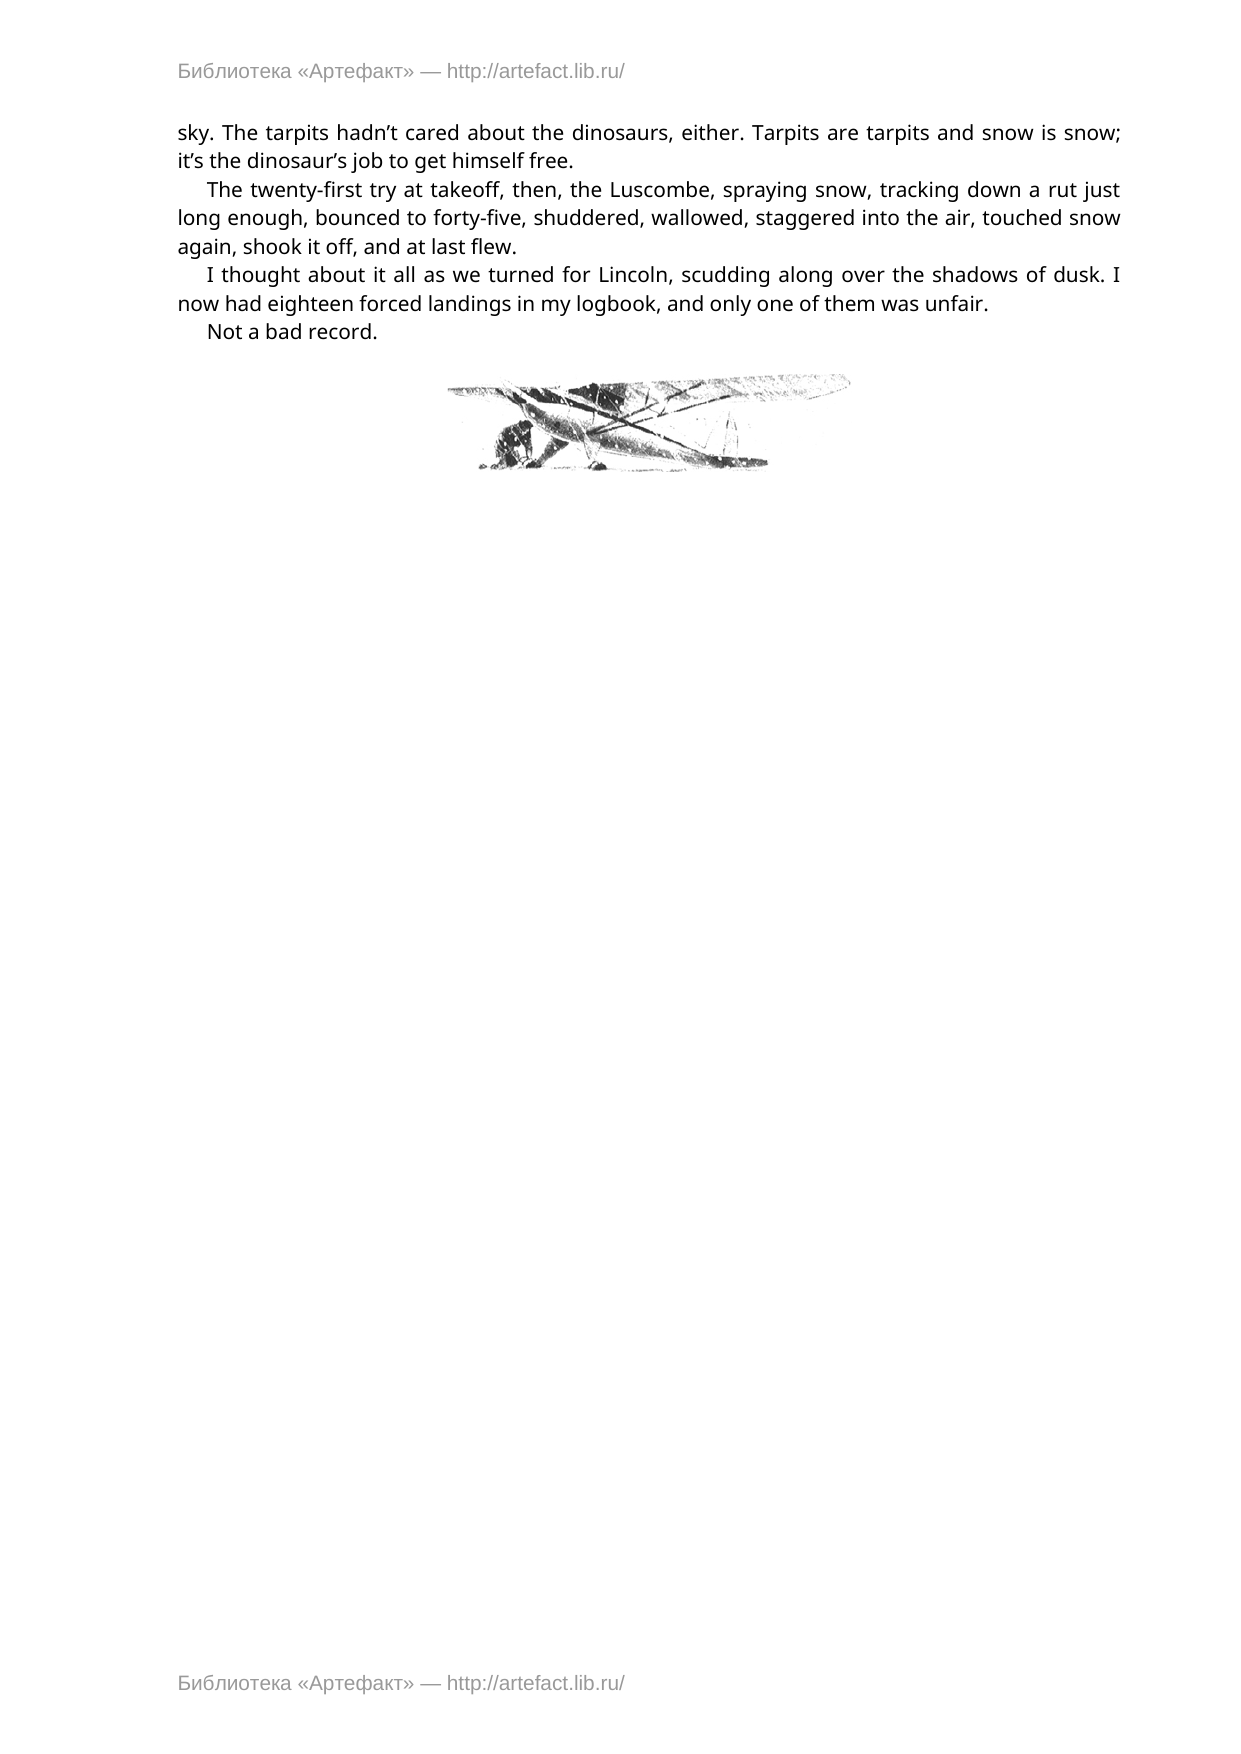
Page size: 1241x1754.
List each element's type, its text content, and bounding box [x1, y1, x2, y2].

text Not a bad record. [177, 317, 1122, 346]
text I thought about it all as we turned for Lincoln, scudding along over the shadows of dusk. I now had eighteen forced landings in my logbook, and only one of them was unfair. [177, 260, 1122, 317]
text The twenty-first try at takeoff, then, the Luscombe, spraying snow, tracking down a rut just long enough, bounced to forty-five, shuddered, wallowed, staggered into the air, touched snow again, shook it off, and at last flew. [177, 175, 1122, 260]
picture [447, 374, 852, 472]
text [177, 118, 1122, 175]
